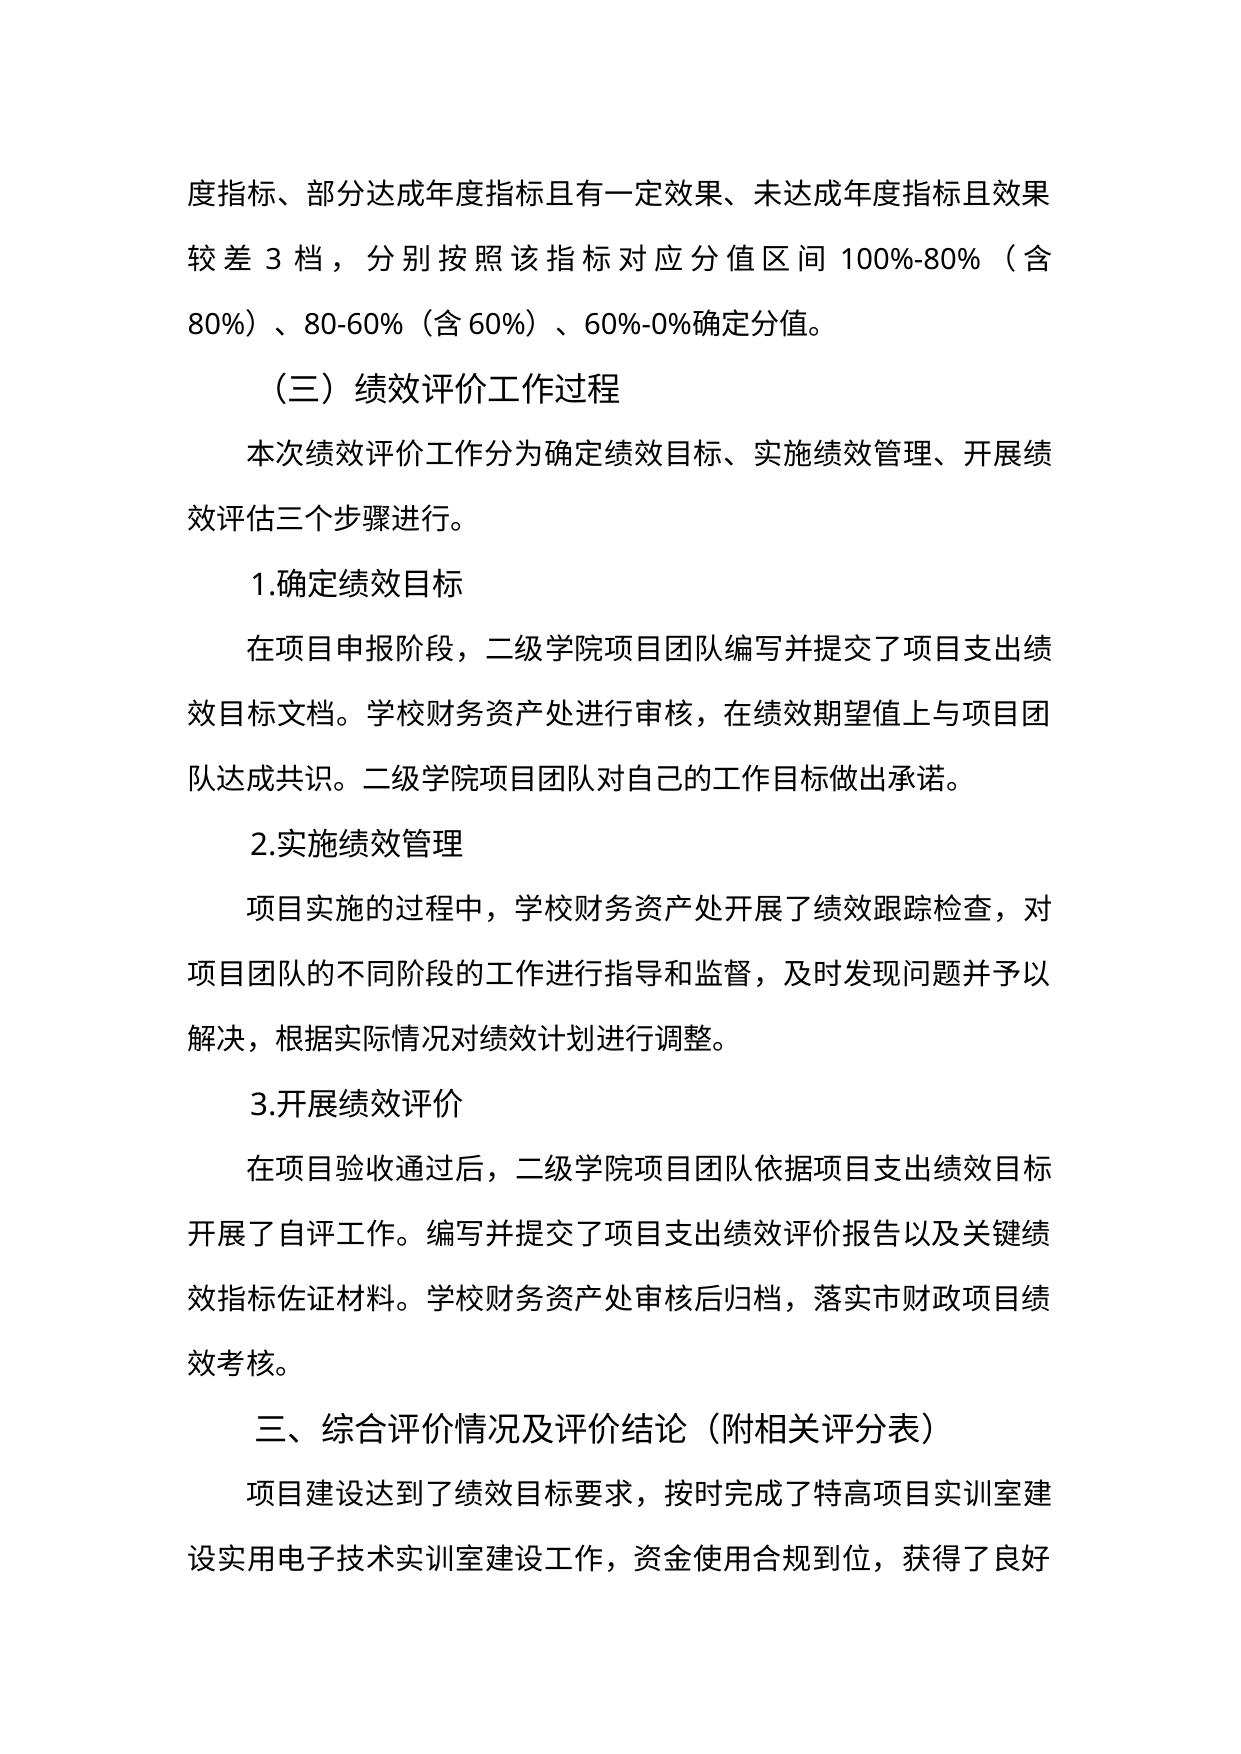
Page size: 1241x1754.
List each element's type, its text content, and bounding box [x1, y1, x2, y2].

text 本次绩效评价工作分为确定绩效目标、实施绩效管理、开展绩效评估三个步骤进行。 [187, 419, 1053, 549]
text （三）绩效评价工作过程 [187, 354, 1053, 419]
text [187, 1459, 1053, 1589]
text 项目实施的过程中，学校财务资产处开展了绩效跟踪检查，对项目团队的不同阶段的工作进行指导和监督，及时发现问题并予以解决，根据实际情况对绩效计划进行调整。 [187, 874, 1053, 1069]
text 2.实施绩效管理 [187, 809, 1053, 874]
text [187, 159, 1053, 354]
text 在项目验收通过后，二级学院项目团队依据项目支出绩效目标开展了自评工作。编写并提交了项目支出绩效评价报告以及关键绩效指标佐证材料。学校财务资产处审核后归档，落实市财政项目绩效考核。 [187, 1134, 1053, 1394]
text 1.确定绩效目标 [187, 549, 1053, 614]
text 3.开展绩效评价 [187, 1069, 1053, 1134]
text 在项目申报阶段，二级学院项目团队编写并提交了项目支出绩效目标文档。学校财务资产处进行审核，在绩效期望值上与项目团队达成共识。二级学院项目团队对自己的工作目标做出承诺。 [187, 614, 1053, 809]
text 三、综合评价情况及评价结论（附相关评分表） [187, 1394, 1053, 1459]
